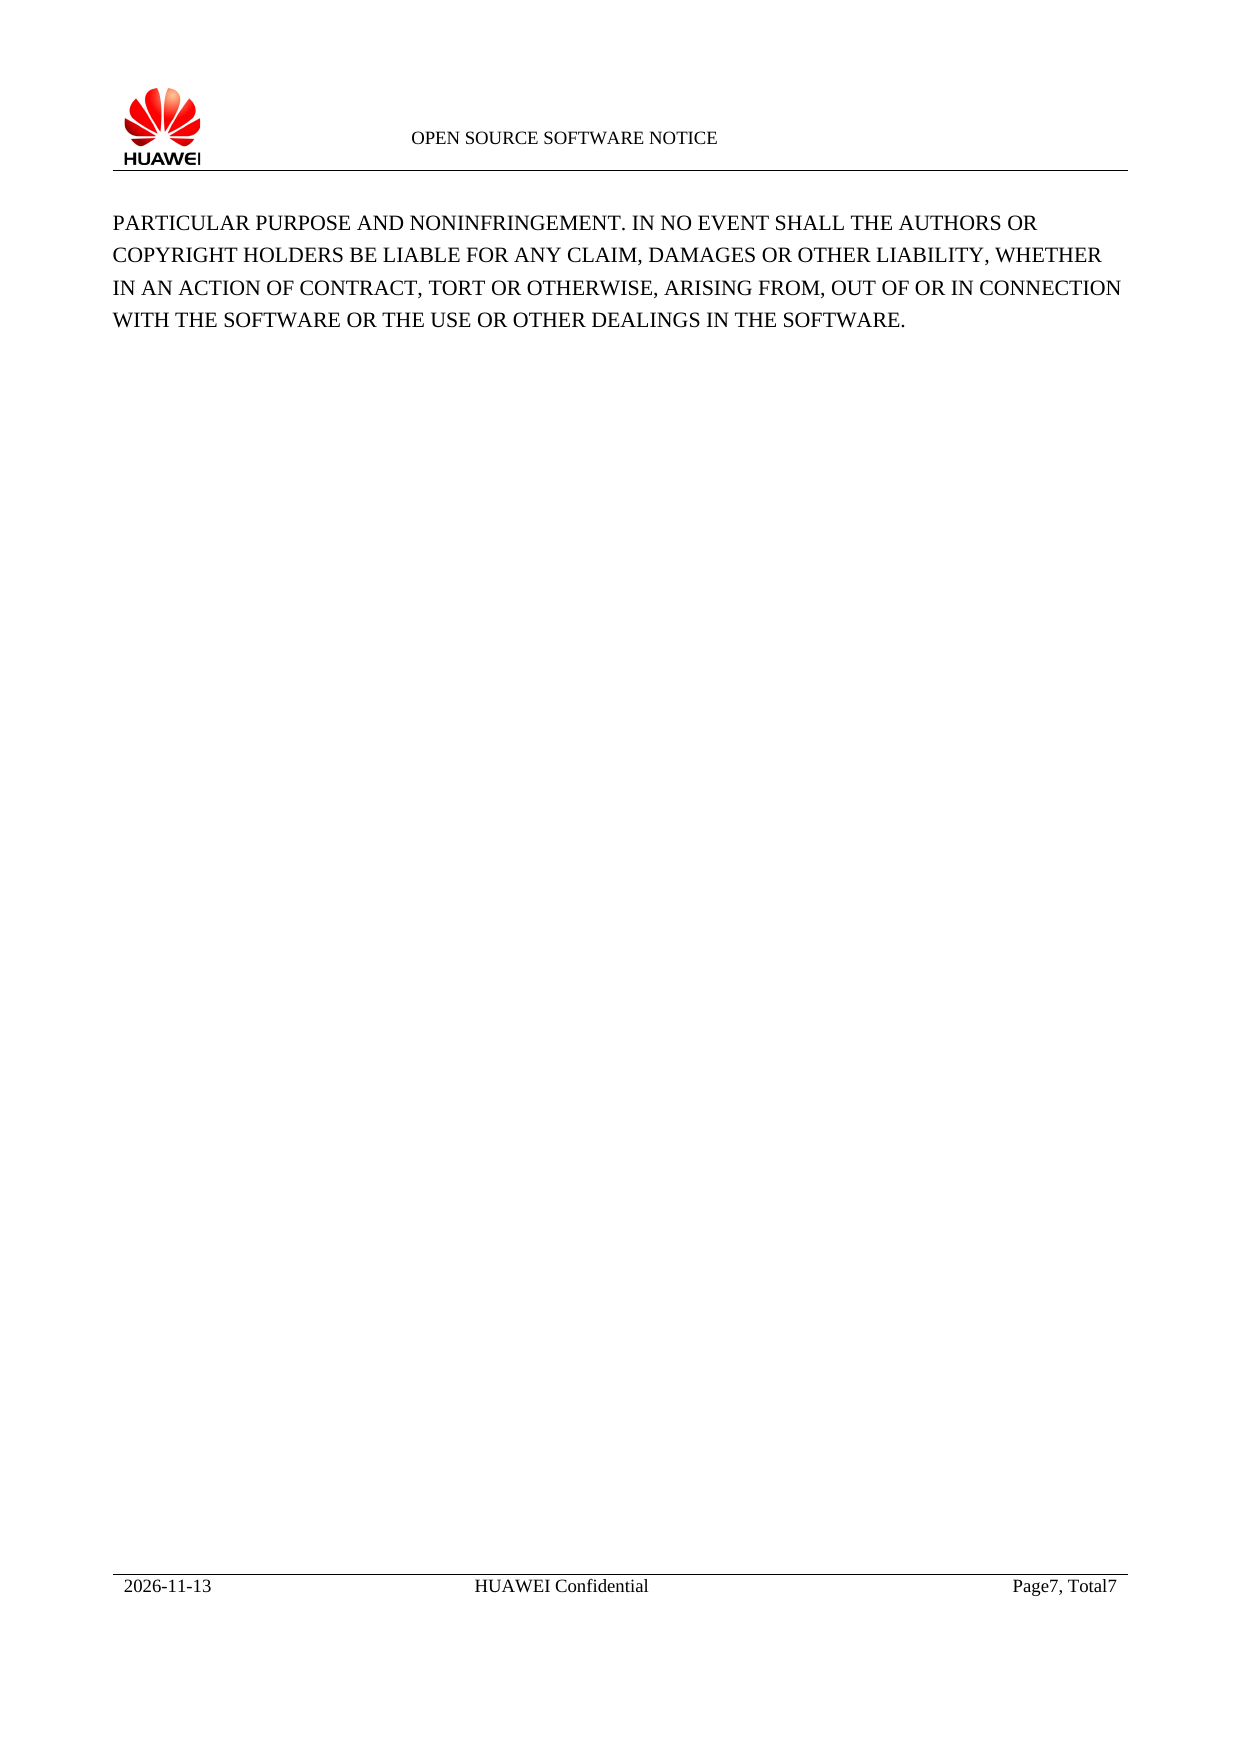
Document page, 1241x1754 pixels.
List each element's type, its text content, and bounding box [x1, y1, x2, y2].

picture [124, 88, 201, 165]
